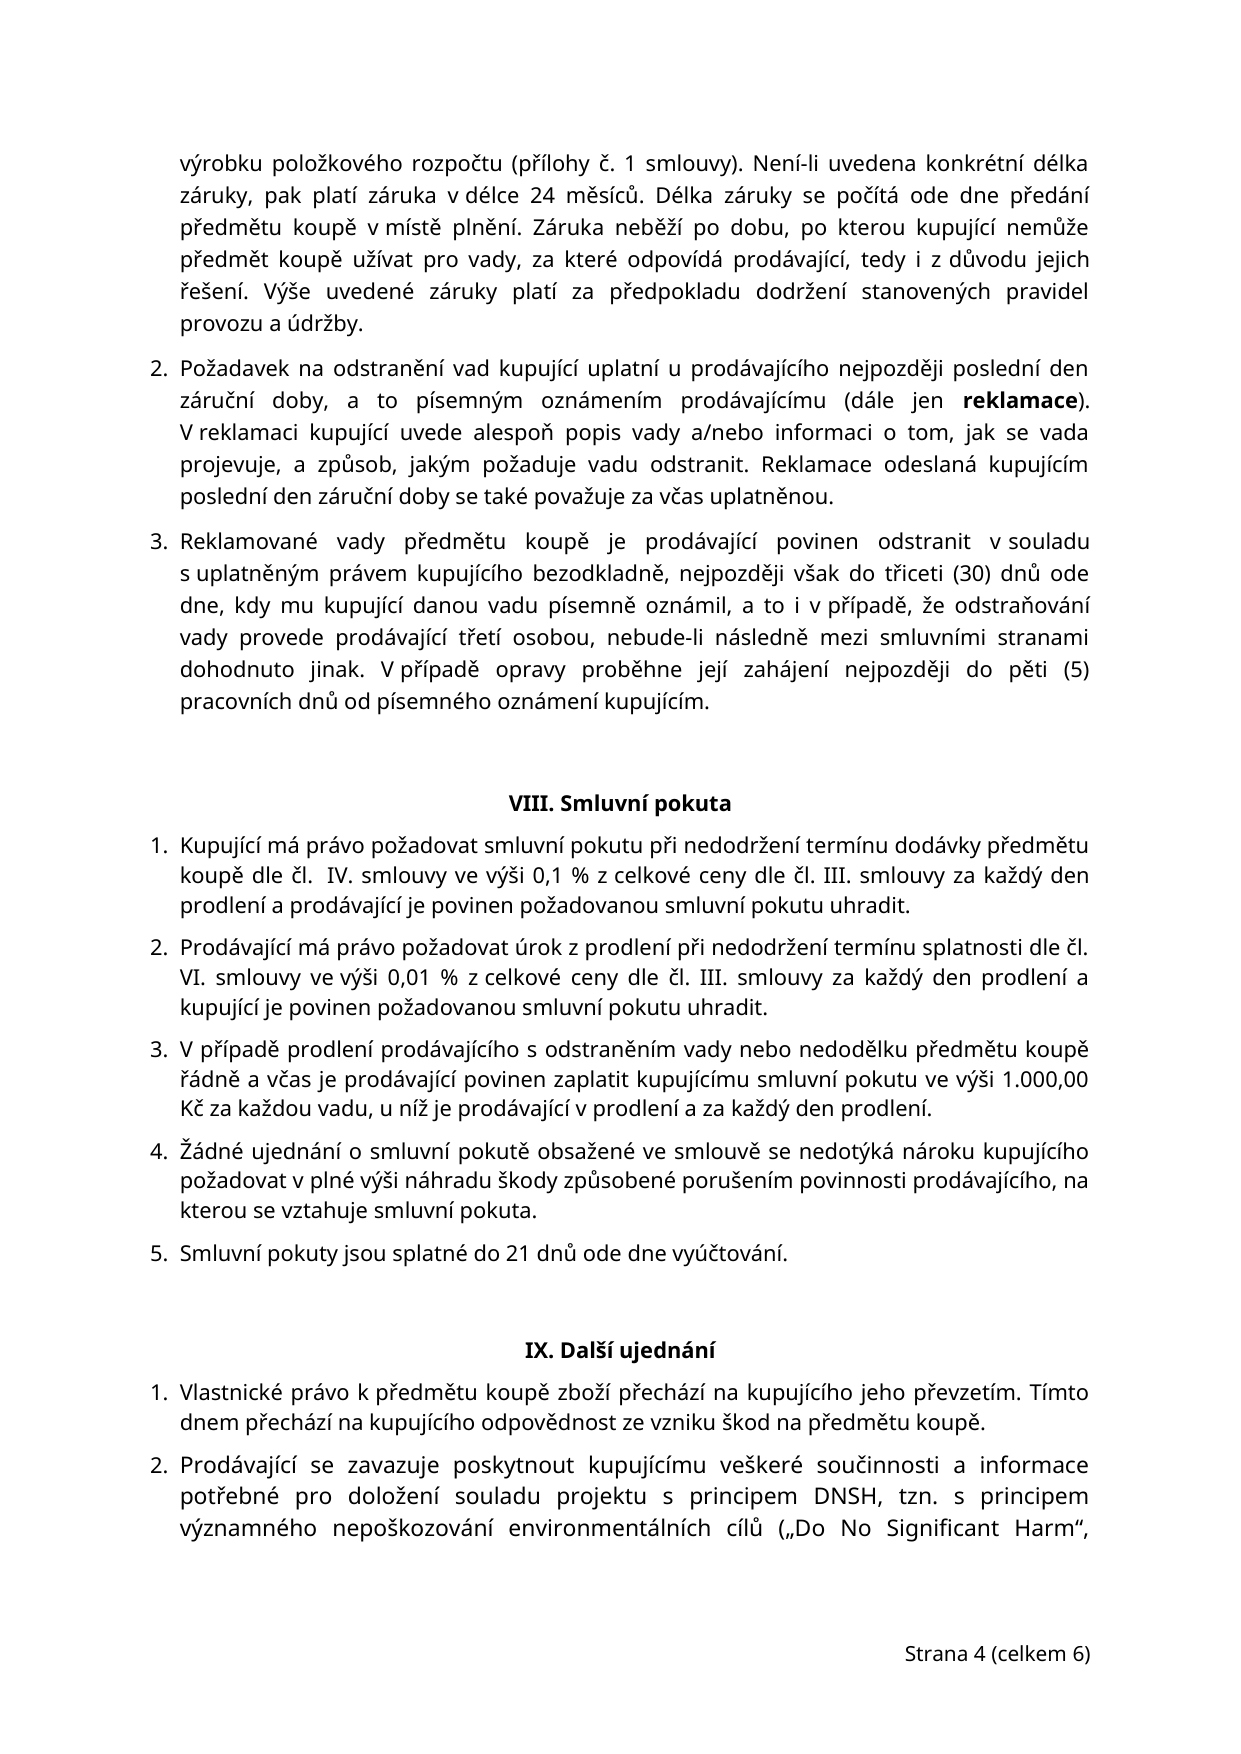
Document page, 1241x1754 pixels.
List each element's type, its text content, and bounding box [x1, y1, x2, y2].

list Požadavek na odstranění vad kupující uplatní u prodávajícího nejpozději poslední den záruční doby, a to písemným oznámením prodávajícímu (dále jen reklamace). V reklamaci kupující uvede alespoň popis vady a/nebo informaci o tom, jak se vada projevuje, a způsob, jakým požaduje vadu odstranit. Reklamace odeslaná kupujícím poslední den záruční doby se také považuje za včas uplatněnou. [150, 353, 1090, 511]
list V případě prodlení prodávajícího s odstraněním vady nebo nedodělku předmětu koupě řádně a včas je prodávající povinen zaplatit kupujícímu smluvní pokutu ve výši 1.000,00 Kč za každou vadu, u níž je prodávající v prodlení a za každý den prodlení. [150, 1034, 1090, 1123]
list Reklamované vady předmětu koupě je prodávající povinen odstranit v souladu s uplatněným právem kupujícího bezodkladně, nejpozději však do třiceti (30) dnů ode dne, kdy mu kupující danou vadu písemně oznámil, a to i v případě, že odstraňování vady provede prodávající třetí osobou, nebude-li následně mezi smluvními stranami dohodnuto jinak. V případě opravy proběhne její zahájení nejpozději do pěti (5) pracovních dnů od písemného oznámení kupujícím. [150, 526, 1090, 716]
subtitle VIII. Smluvní pokuta [150, 788, 1090, 817]
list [150, 148, 1090, 338]
list Kupující má právo požadovat smluvní pokutu při nedodržení termínu dodávky předmětu koupě dle čl. IV. smlouvy ve výši 0,1 % z celkové ceny dle čl. III. smlouvy za každý den prodlení a prodávající je povinen požadovanou smluvní pokutu uhradit. [150, 830, 1090, 919]
list Vlastnické právo k předmětu koupě zboží přechází na kupujícího jeho převzetím. Tímto dnem přechází na kupujícího odpovědnost ze vzniku škod na předmětu koupě. [150, 1377, 1090, 1436]
text IX. Další ujednání [150, 1334, 1090, 1364]
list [150, 1449, 1090, 1543]
list Smluvní pokuty jsou splatné do 21 dnů ode dne vyúčtování. [150, 1237, 1090, 1267]
list Prodávající má právo požadovat úrok z prodlení při nedodržení termínu splatnosti dle čl. VI. smlouvy ve výši 0,01 % z celkové ceny dle čl. III. smlouvy za každý den prodlení a kupující je povinen požadovanou smluvní pokutu uhradit. [150, 932, 1090, 1021]
list Žádné ujednání o smluvní pokutě obsažené ve smlouvě se nedotýká nároku kupujícího požadovat v plné výši náhradu škody způsobené porušením povinnosti prodávajícího, na kterou se vztahuje smluvní pokuta. [150, 1136, 1090, 1225]
